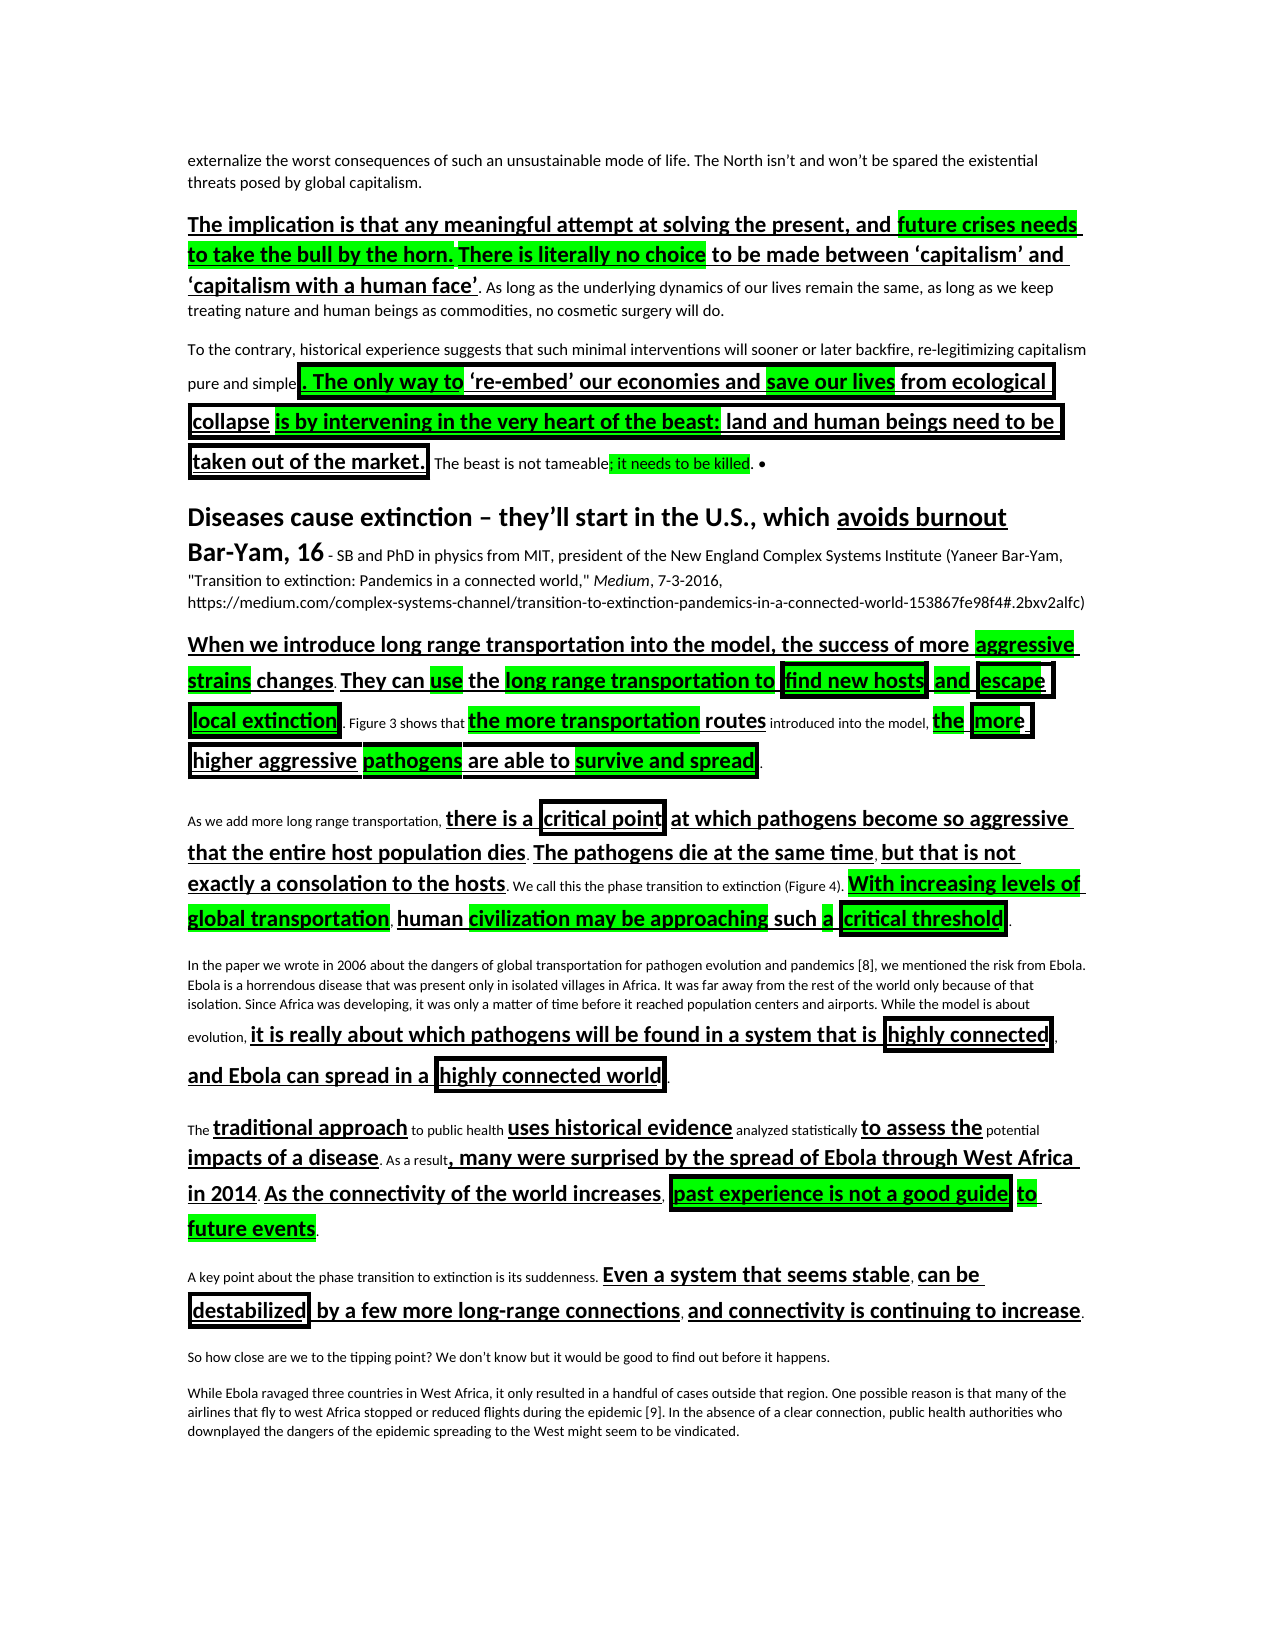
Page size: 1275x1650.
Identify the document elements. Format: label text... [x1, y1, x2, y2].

text The traditional approach to public health uses historical evidence analyzed statistically to assess the potential impacts of a disease. As a result, many were surprised by the spread of Ebola through West Africa in 2014. As the connectivity of the world increases, past experience is not a good guide to future events. [187, 1113, 1087, 1242]
text The implication is that any meaningful attempt at solving the present, and future crises needs to take the bull by the horn. There is literally no choice to be made between ‘capitalism’ and ‘capitalism with a human face’. As long as the underlying dynamics of our lives remain the same, as long as we keep treating nature and human beings as commodities, no cosmetic surgery will do. [187, 210, 1087, 321]
text So how close are we to the tipping point? We don’t know but it would be good to find out before it happens. [187, 1348, 1087, 1366]
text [187, 150, 1087, 192]
text Bar-Yam, 16 - SB and PhD in physics from MIT, president of the New England Complex Systems Institute (Yaneer Bar-Yam, "Transition to extinction: Pandemics in a connected world," Medium, 7-3-2016, https://medium.com/complex-systems-channel/transition-to-extinction-pandemics-in-a-connected-world-153867fe98f4#.2bxv2alfc) [187, 535, 1087, 612]
subtitle Diseases cause extinction – they’ll start in the U.S., which avoids burnout [187, 500, 1087, 533]
text A key point about the phase transition to extinction is its suddenness. Even a system that seems stable, can be destabilized by a few more long-range connections, and connectivity is continuing to increase. [187, 1261, 1087, 1329]
text While Ebola ravaged three countries in West Africa, it only resulted in a handful of cases outside that region. One possible reason is that many of the airlines that fly to west Africa stopped or reduced flights during the epidemic [9]. In the absence of a clear connection, public health authorities who downplayed the dangers of the epidemic spreading to the West might seem to be vindicated. [187, 1384, 1087, 1441]
text In the paper we wrote in 2006 about the dangers of global transportation for pathogen evolution and pandemics [8], we mentioned the risk from Ebola. Ebola is a horrendous disease that was present only in isolated villages in Africa. It was far away from the rest of the world only because of that isolation. Since Africa was developing, it was only a matter of time before it reached population centers and airports. While the model is about evolution, it is really about which pathogens will be found in a system that is highly connected, and Ebola can spread in a highly connected world. [187, 957, 1087, 1093]
text As we add more long range transportation, there is a critical point at which pathogens become so aggressive that the entire host population dies. The pathogens die at the same time, but that is not exactly a consolation to the hosts. We call this the phase transition to extinction (Figure 4). With increasing levels of global transportation, human civilization may be approaching such a critical threshold. [187, 799, 1087, 937]
text To the contrary, historical experience suggests that such minimal interventions will sooner or later backfire, re-legitimizing capitalism pure and simple. The only way to ‘re-embed’ our economies and save our lives from ecological collapse is by intervening in the very heart of the beast: land and human beings need to be taken out of the market. The beast is not tameable; it needs to be killed. • [187, 339, 1087, 480]
text When we introduce long range transportation into the model, the success of more aggressive strains changes. They can use the long range transportation to find new hosts and escape local extinction. Figure 3 shows that the more transportation routes introduced into the model, the more higher aggressive pathogens are able to survive and spread. [187, 630, 1087, 779]
